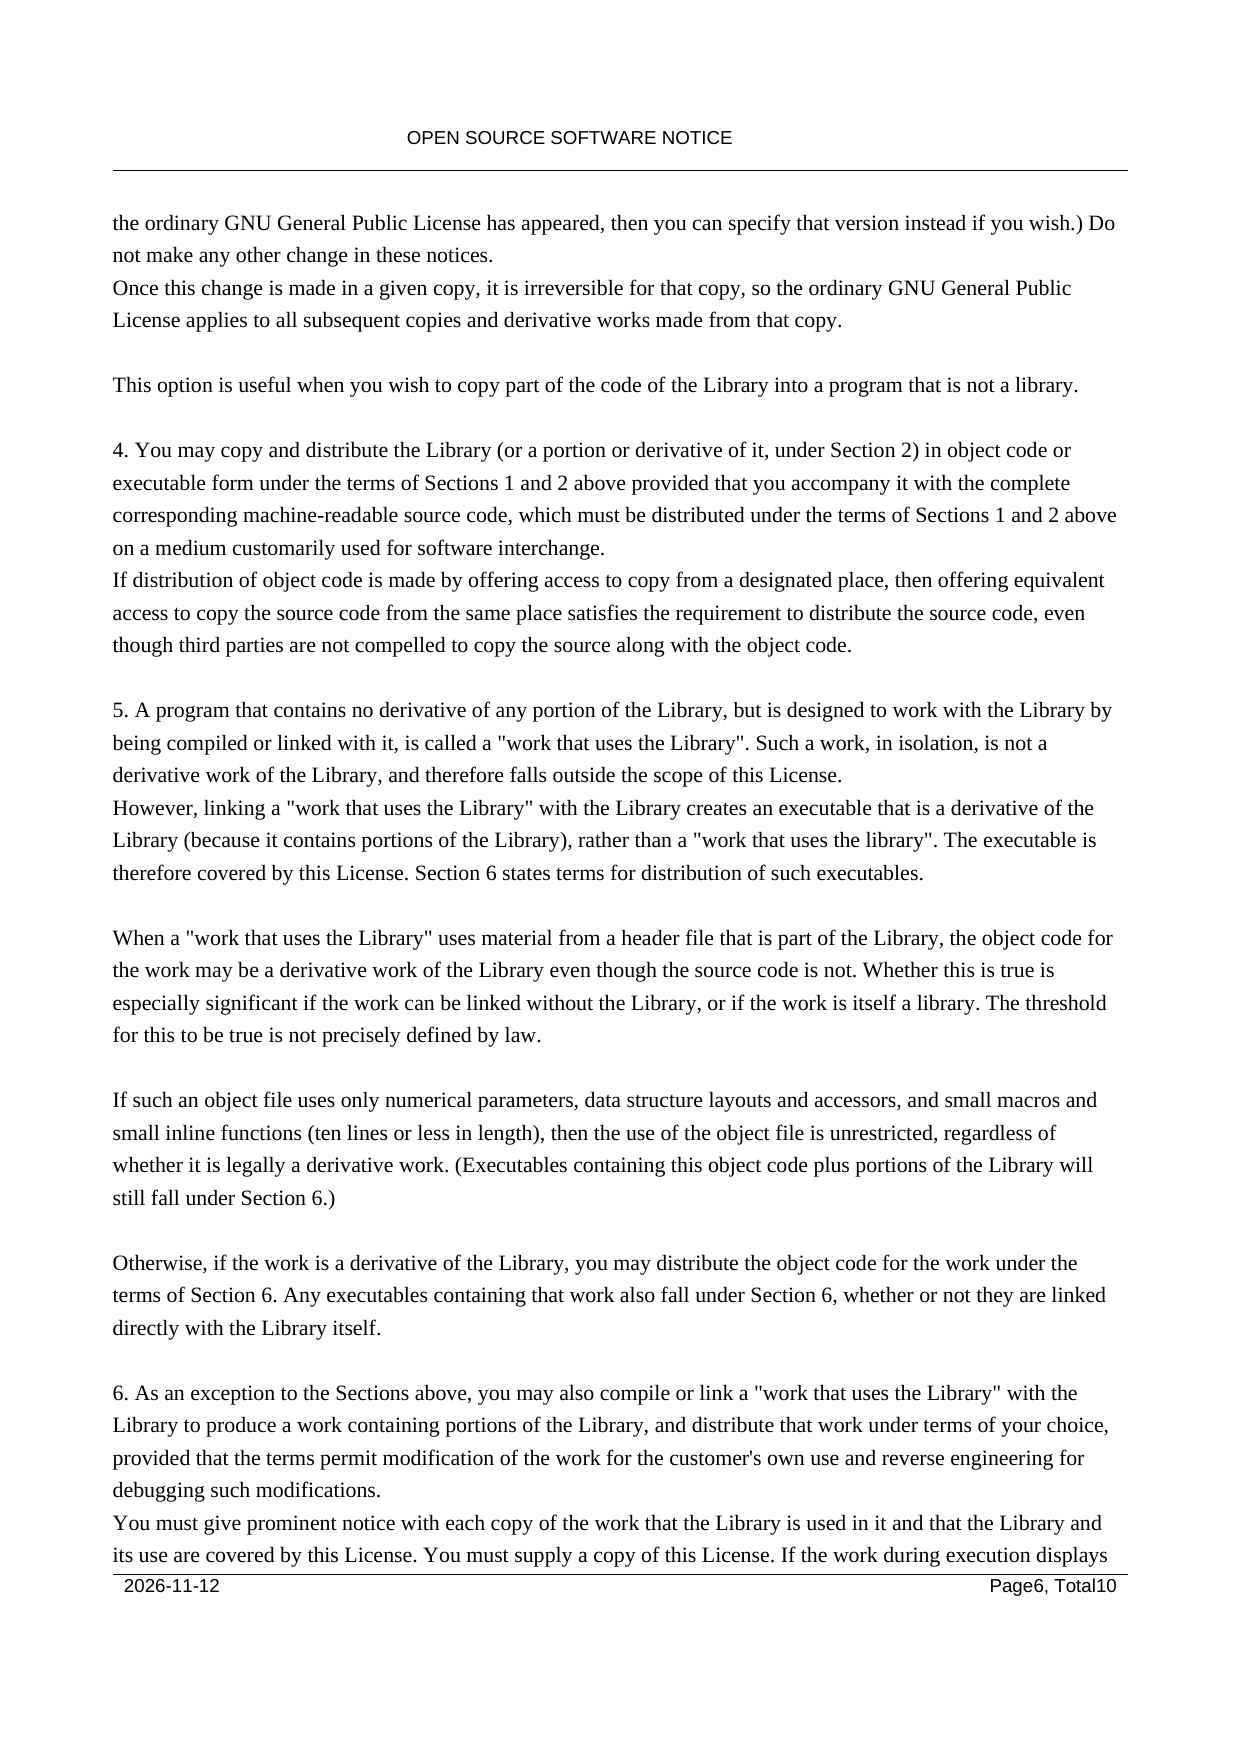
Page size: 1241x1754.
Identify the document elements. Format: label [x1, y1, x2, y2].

text [112, 206, 1128, 1571]
